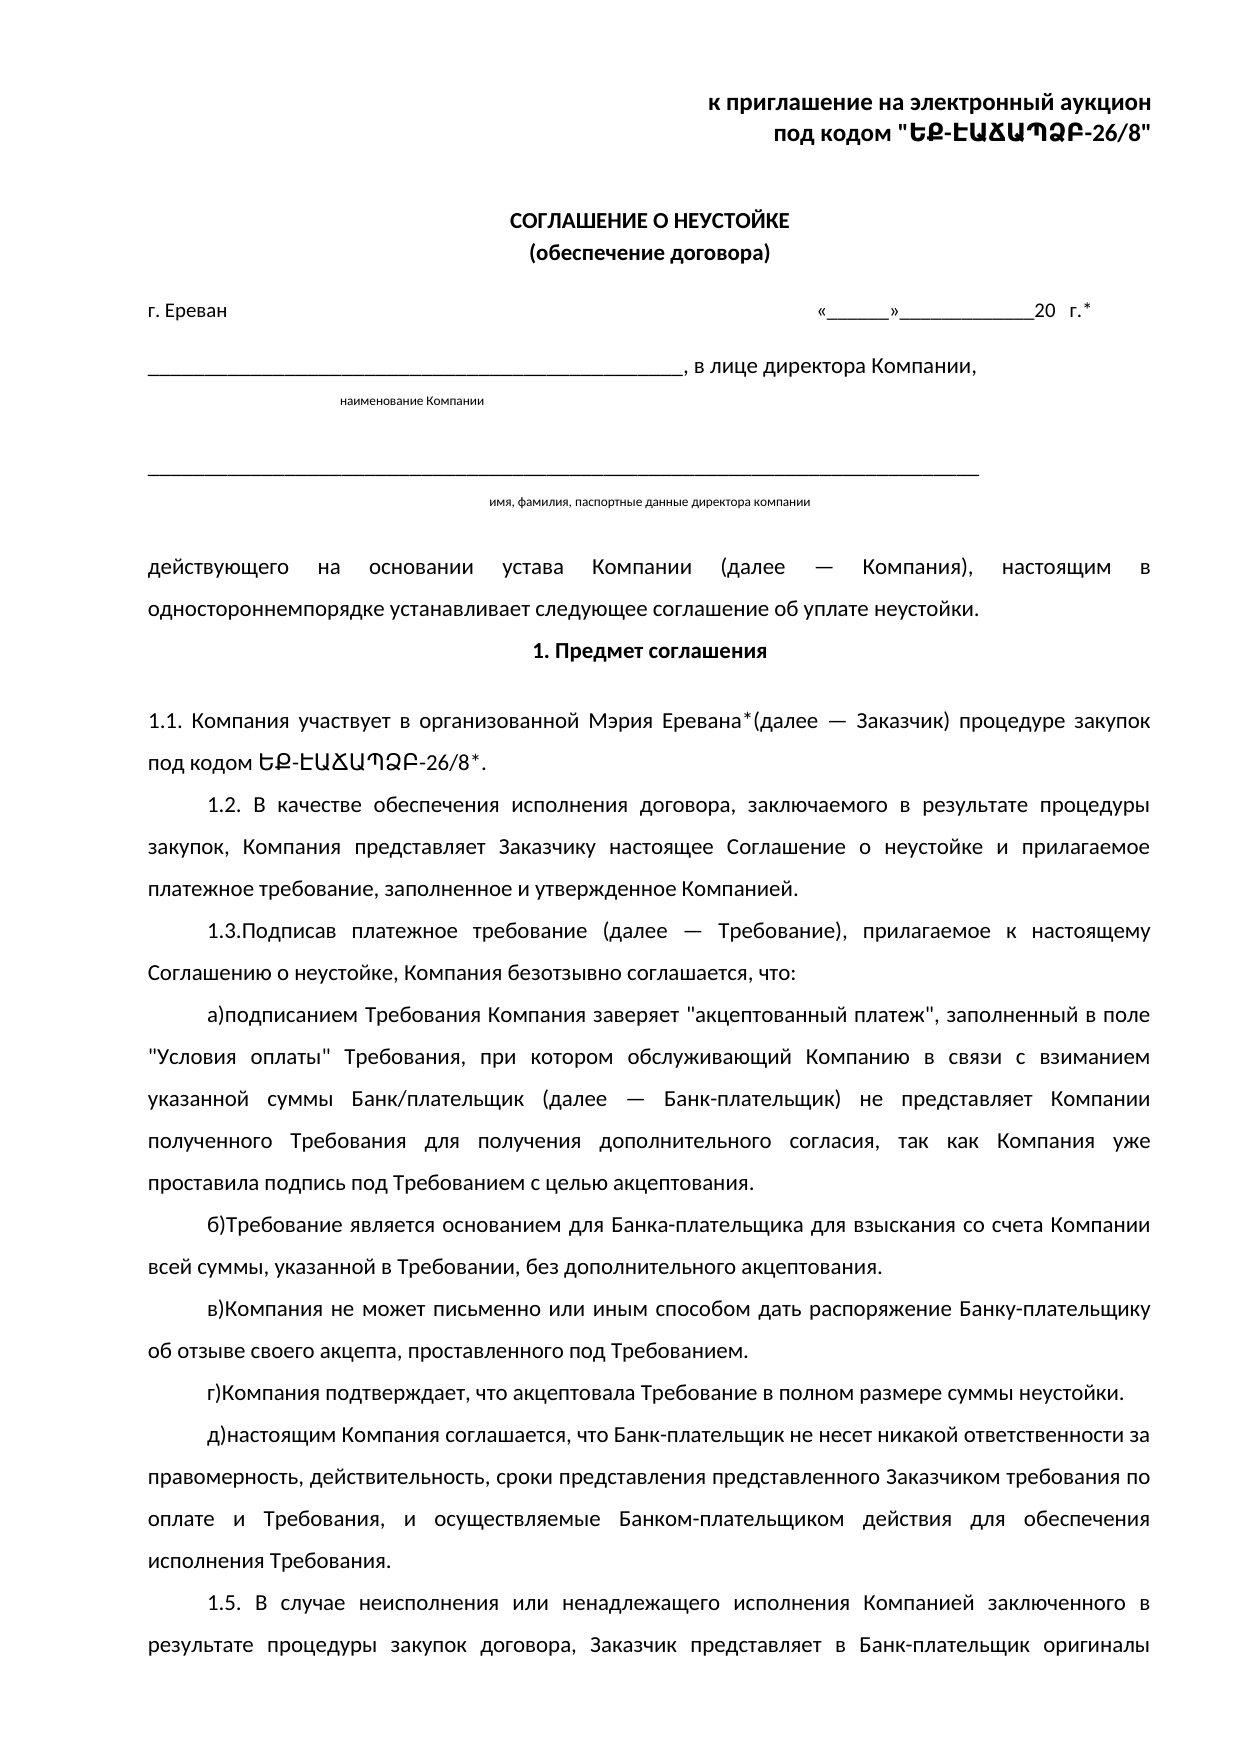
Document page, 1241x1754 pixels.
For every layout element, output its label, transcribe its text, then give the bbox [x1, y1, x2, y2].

table_header г. Ереван [136, 297, 635, 351]
text действующего на основании устава Компании (далее — Компания), настоящим в одностороннемпорядке устанавливает следующее соглашение об уплате неустойки. [148, 552, 1152, 622]
text б)Требование является основанием для Банка-плательщика для взыскания со счета Компании всей суммы, указанной в Требовании, без дополнительного акцептования. [148, 1210, 1152, 1280]
text _________________________________________________________________________ [148, 452, 1152, 480]
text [148, 1588, 1152, 1658]
text 1.2. В качестве обеспечения исполнения договора, заключаемого в результате процедуры закупок, Компания представляет Заказчику настоящее Соглашение о неустойке и прилагаемое платежное требование, заполненное и утвержденное Компанией. [148, 790, 1152, 902]
text под кодом "ԵՔ-ԷԱՃԱՊՁԲ-26/8" [148, 117, 1152, 147]
text 1.3.Подписав платежное требование (далее — Требование), прилагаемое к настоящему Соглашению о неустойке, Компания безотзывно соглашается, что: [148, 916, 1152, 986]
text 1. Предмет соглашения [148, 636, 1152, 664]
text (обеспечение договора) [148, 238, 1152, 266]
text наименование Компании [340, 393, 1152, 421]
text имя, фамилия, паспортные данные директора компании [148, 494, 1152, 522]
text а)подписанием Требования Компания заверяет "акцептованный платеж", заполненный в поле "Условия оплаты" Требования, при котором обслуживающий Компанию в связи с взиманием указанной суммы Банк/плательщик (далее — Банк-плательщик) не представляет Компании полученного Требования для получения дополнительного согласия, так как Компания уже проставила подпись под Требованием с целью акцептования. [148, 1000, 1152, 1196]
text д)настоящим Компания соглашается, что Банк-плательщик не несет никакой ответственности за правомерность, действительность, сроки представления представленного Заказчиком требования по оплате и Требования, и осуществляемые Банком-плательщиком действия для обеспечения исполнения Требования. [148, 1420, 1152, 1574]
text 1.1. Компания участвует в организованной Мэрия Еревана*(далее — Заказчик) процедуре закупок под кодом ԵՔ-ԷԱՃԱՊՁԲ-26/8*. [148, 706, 1152, 776]
text _______________________________________________, в лице директора Компании, [148, 351, 1152, 379]
table_header «______»_____________20 г.* [635, 297, 1104, 351]
text СОГЛАШЕНИЕ О НЕУСТОЙКЕ [148, 206, 1152, 234]
text в)Компания не может письменно или иным способом дать распоряжение Банку-плательщику об отзыве своего акцепта, проставленного под Требованием. [148, 1294, 1152, 1364]
text к приглашение на электронный аукцион [177, 86, 1152, 117]
text г)Компания подтверждает, что акцептовала Требование в полном размере суммы неустойки. [148, 1378, 1152, 1406]
